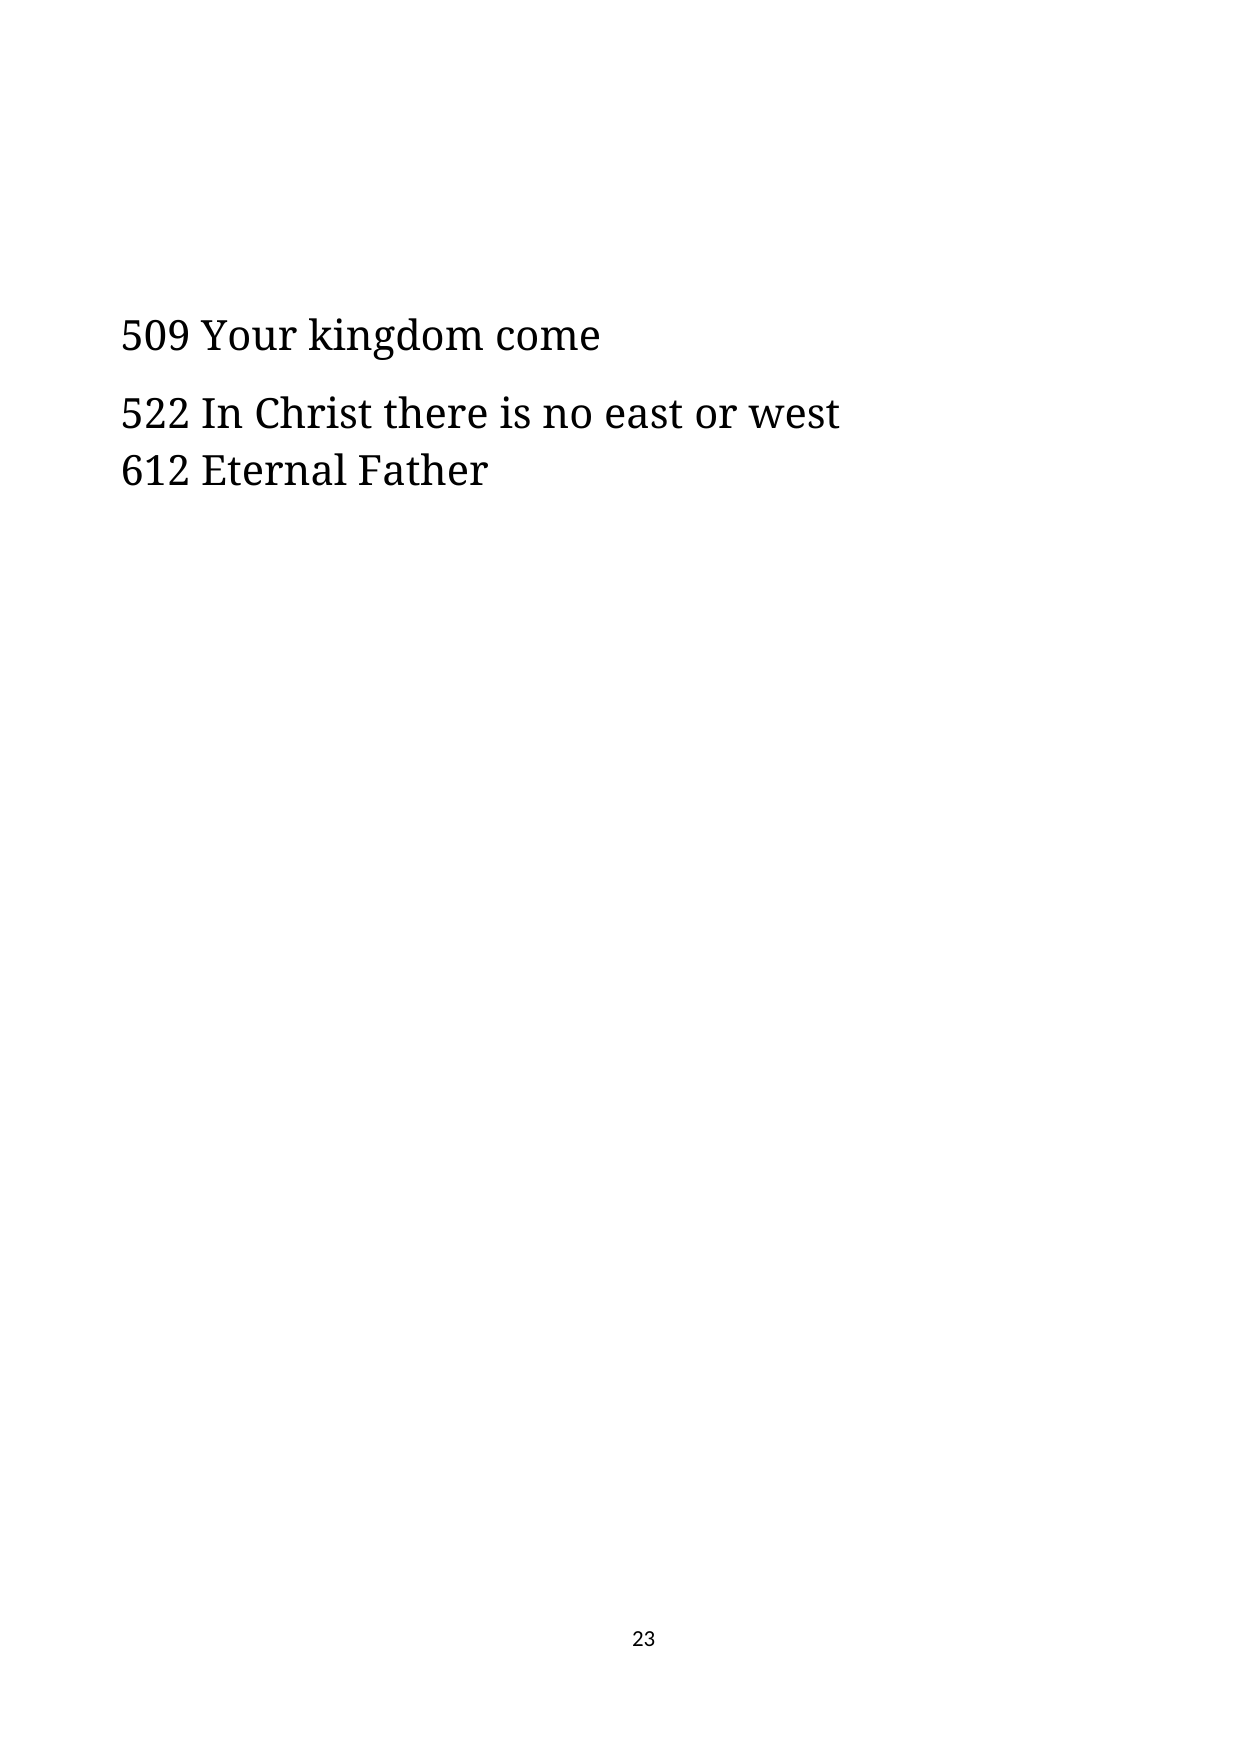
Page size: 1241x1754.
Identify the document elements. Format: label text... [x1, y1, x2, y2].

text 509 Your kingdom come [120, 306, 1212, 363]
text 612 Eternal Father [120, 441, 1212, 497]
text 522 In Christ there is no east or west [120, 384, 1212, 441]
